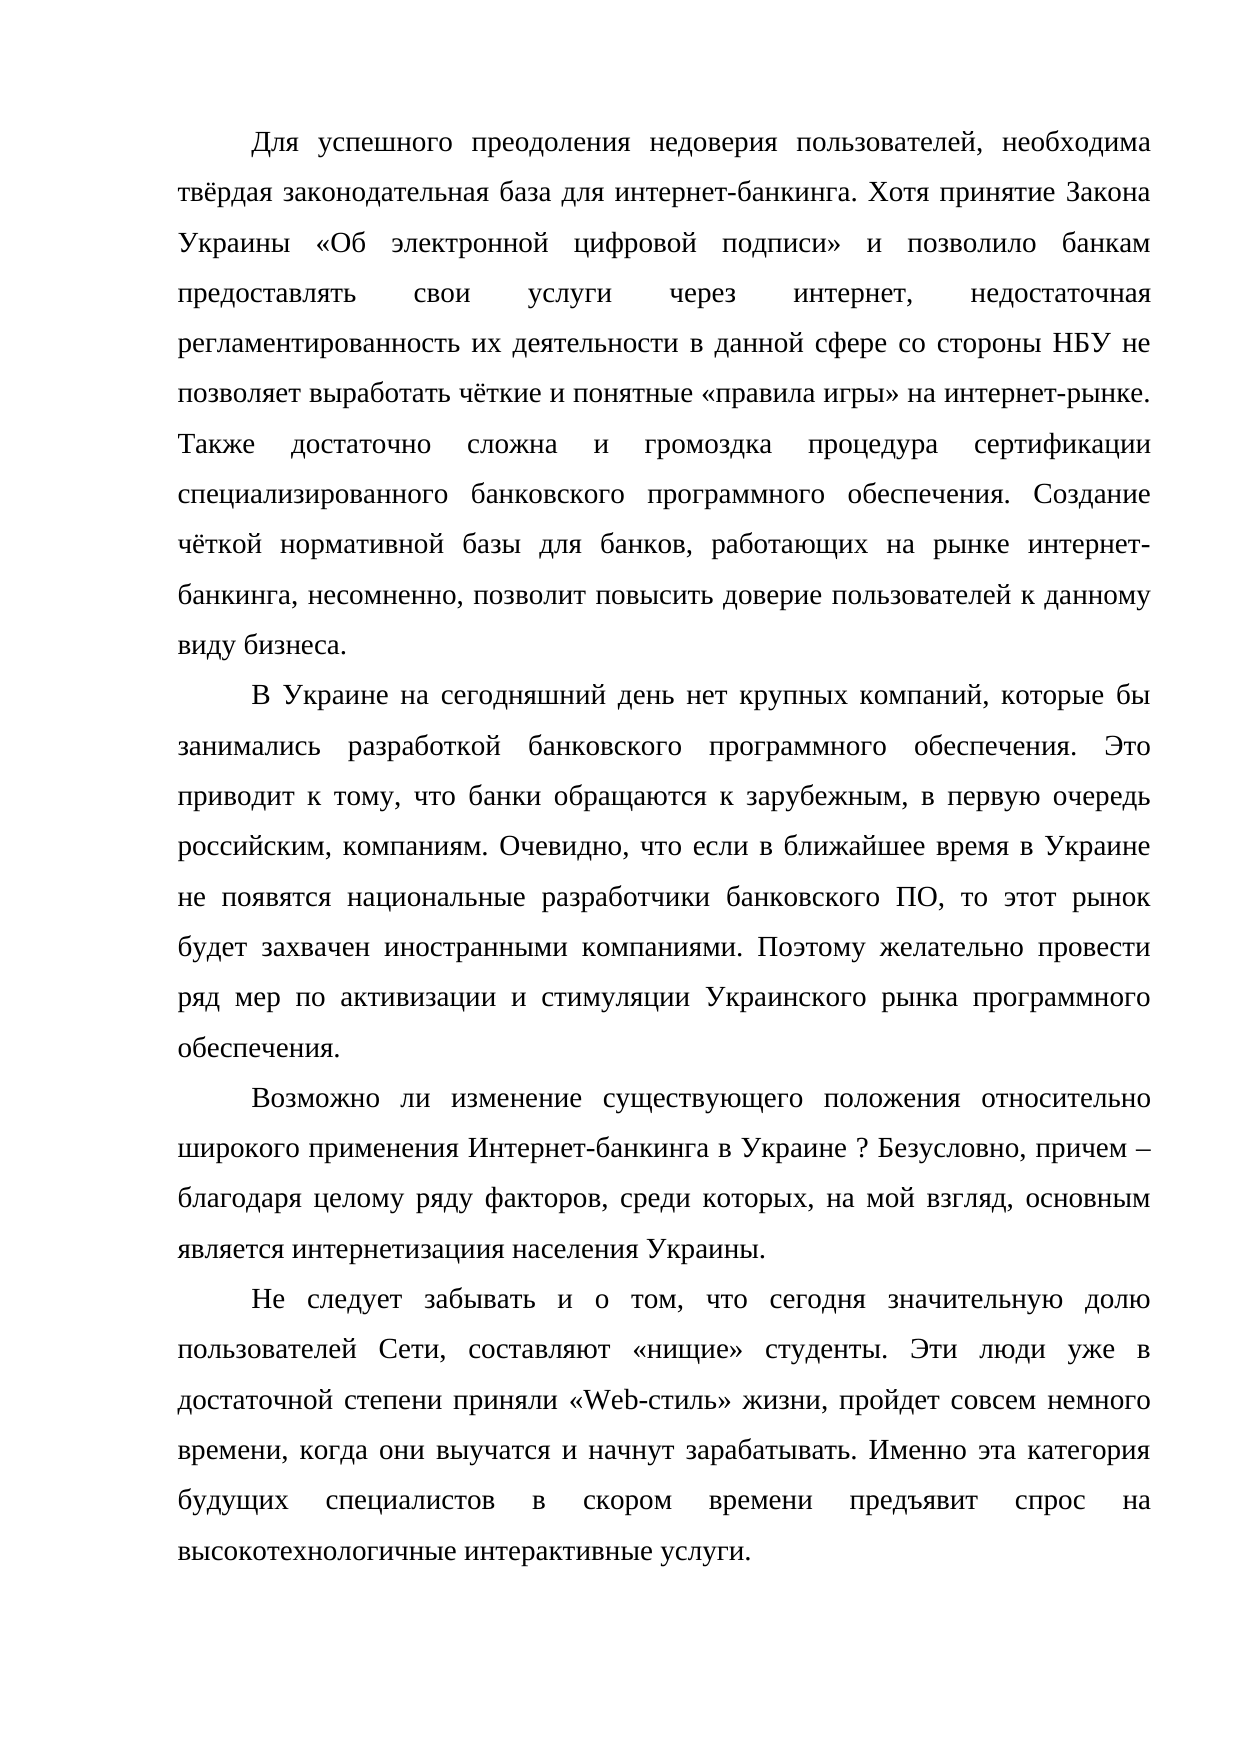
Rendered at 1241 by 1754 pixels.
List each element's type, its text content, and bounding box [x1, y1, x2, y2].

text Для успешного преодоления недоверия пользователей, необходима твёрдая законодательная база для интернет-банкинга. Хотя принятие Закона Украины «Об электронной цифровой подписи» и позволило банкам предоставлять свои услуги через интернет, недостаточная регламентированность их деятельности в данной сфере со стороны НБУ не позволяет выработать чёткие и понятные «правила игры» на интернет-рынке. Также достаточно сложна и громоздка процедура сертификации специализированного банковского программного обеспечения. Создание чёткой нормативной базы для банков, работающих на рынке интернет-банкинга, несомненно, позволит повысить доверие пользователей к данному виду бизнеса. [177, 124, 1152, 661]
text В Украине на сегодняшний день нет крупных компаний, которые бы занимались разработкой банковского программного обеспечения. Это приводит к тому, что банки обращаются к зарубежным, в первую очередь российским, компаниям. Очевидно, что если в ближайшее время в Украине не появятся национальные разработчики банковского ПО, то этот рынок будет захвачен иностранными компаниями. Поэтому желательно провести ряд мер по активизации и стимуляции Украинского рынка программного обеспечения. [177, 677, 1152, 1063]
text Возможно ли изменение существующего положения относительно широкого применения Интернет-банкинга в Украине ? Безусловно, причем – благодаря целому ряду факторов, среди которых, на мой взгляд, основным является интернетизациия населения Украины. [177, 1080, 1152, 1264]
text Не следует забывать и о том, что сегодня значительную долю пользователей Сети, составляют «нищие» студенты. Эти люди уже в достаточной степени приняли «Web-стиль» жизни, пройдет совсем немного времени, когда они выучатся и начнут зарабатывать. Именно эта категория будущих специалистов в скором времени предъявит спрос на высокотехнологичные интерактивные услуги. [177, 1281, 1152, 1566]
